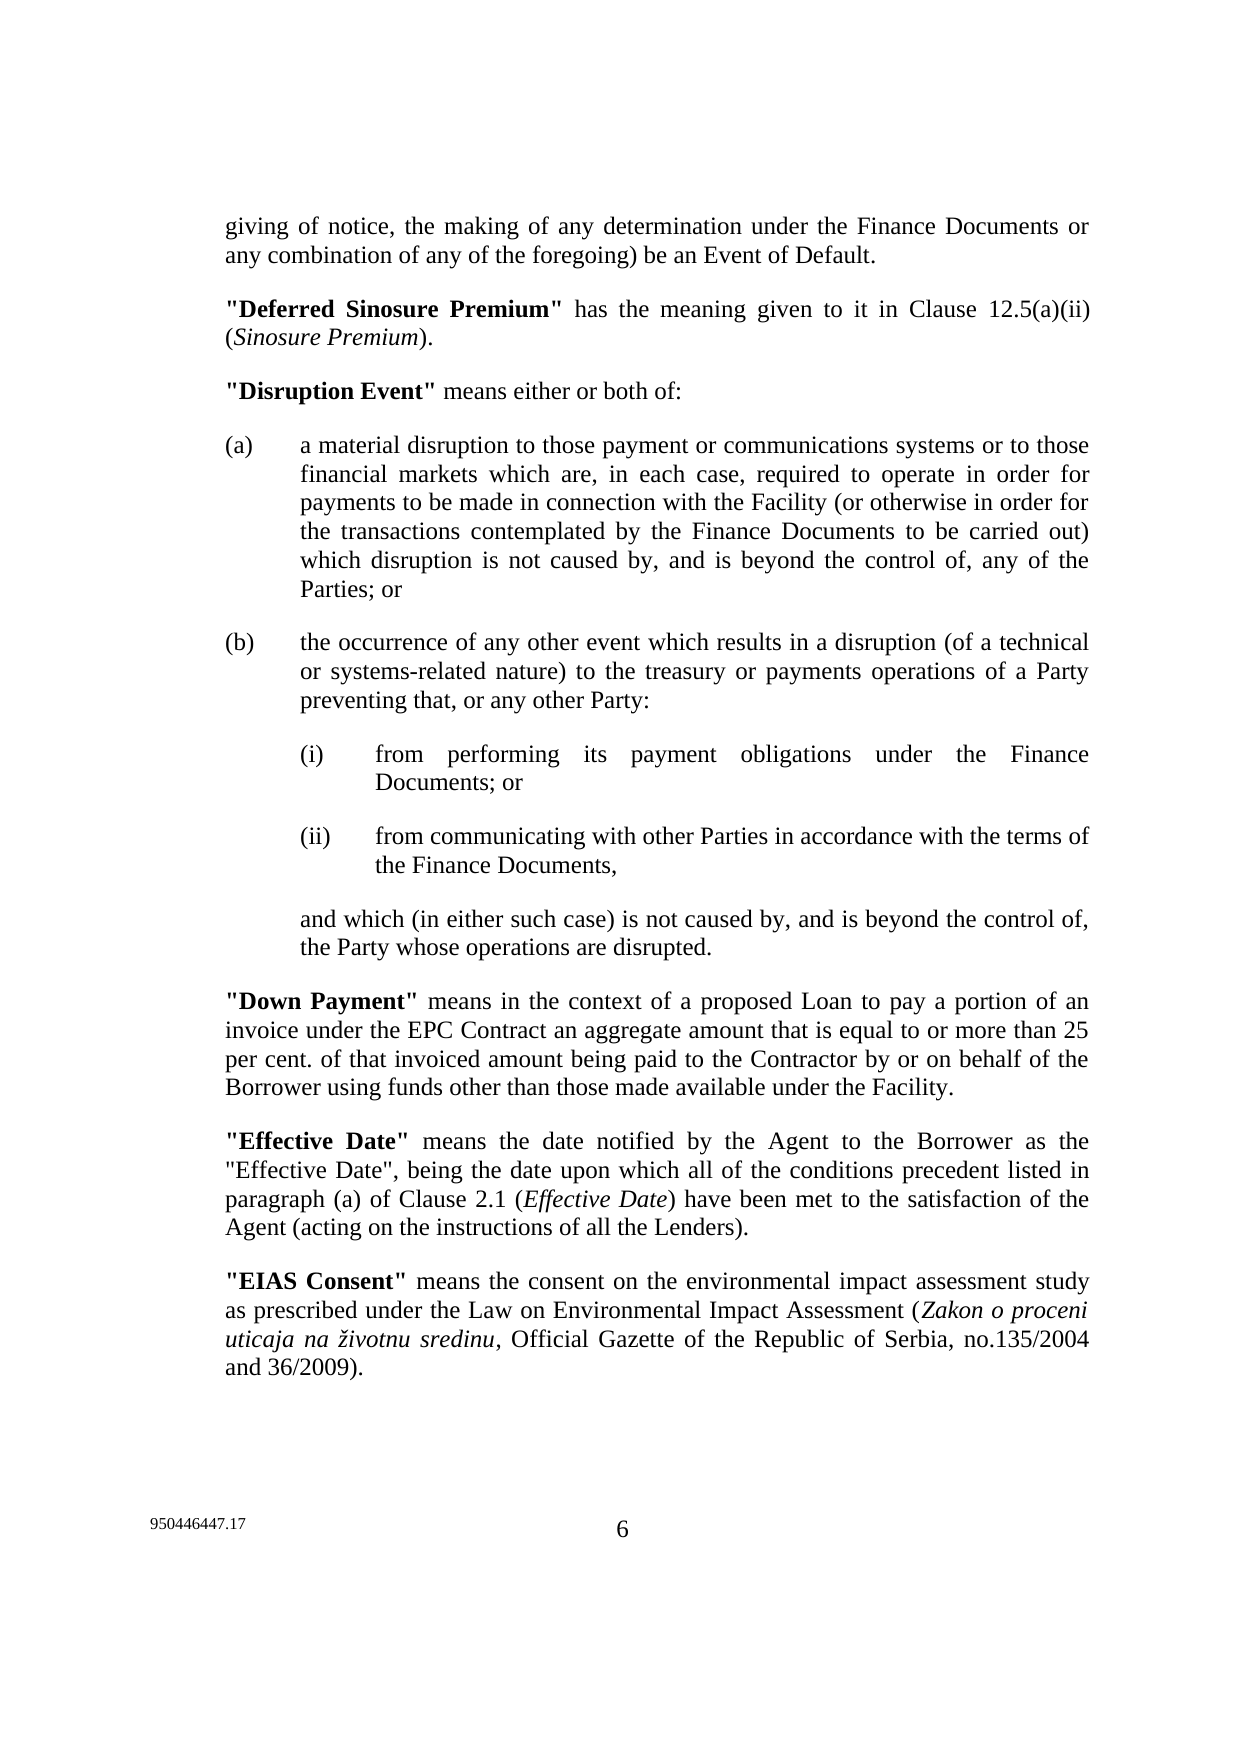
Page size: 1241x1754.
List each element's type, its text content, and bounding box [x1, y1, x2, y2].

text and which (in either such case) is not caused by, and is beyond the control of, the Party whose operations are disrupted. [300, 904, 1090, 961]
text "Effective Date" means the date notified by the Agent to the Borrower as the "Effective Date", being the date upon which all of the conditions precedent listed in paragraph (a) of Clause 2.1 (Effective Date) have been met to the satisfaction of the Agent (acting on the instructions of all the Lenders). [225, 1126, 1090, 1241]
text "EIAS Consent" means the consent on the environmental impact assessment study as prescribed under the Law on Environmental Impact Assessment (Zakon o proceni uticaja na životnu sredinu, Official Gazette of the Republic of Serbia, no.135/2004 and 36/2009). [225, 1266, 1090, 1381]
text "Down Payment" means in the context of a proposed Loan to pay a portion of an invoice under the EPC Contract an aggregate amount that is equal to or more than 25 per cent. of that invoiced amount being paid to the Contractor by or on behalf of the Borrower using funds other than those made available under the Facility. [225, 986, 1090, 1101]
text from communicating with other Parties in accordance with the terms of the Finance Documents, [300, 821, 1090, 879]
text "Deferred Sinosure Premium" has the meaning given to it in Clause 12.5(a)(ii) (Sinosure Premium). [225, 294, 1090, 351]
text the occurrence of any other event which results in a disruption (of a technical or systems-related nature) to the treasury or payments operations of a Party preventing that, or any other Party: [225, 627, 1090, 714]
text "Disruption Event" means either or both of: [225, 376, 1090, 405]
text a material disruption to those payment or communications systems or to those financial markets which are, in each case, required to operate in order for payments to be made in connection with the Facility (or otherwise in order for the transactions contemplated by the Finance Documents to be carried out) which disruption is not caused by, and is beyond the control of, any of the Parties; or [225, 430, 1090, 602]
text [225, 211, 1090, 269]
text from performing its payment obligations under the Finance Documents; or [300, 739, 1090, 796]
